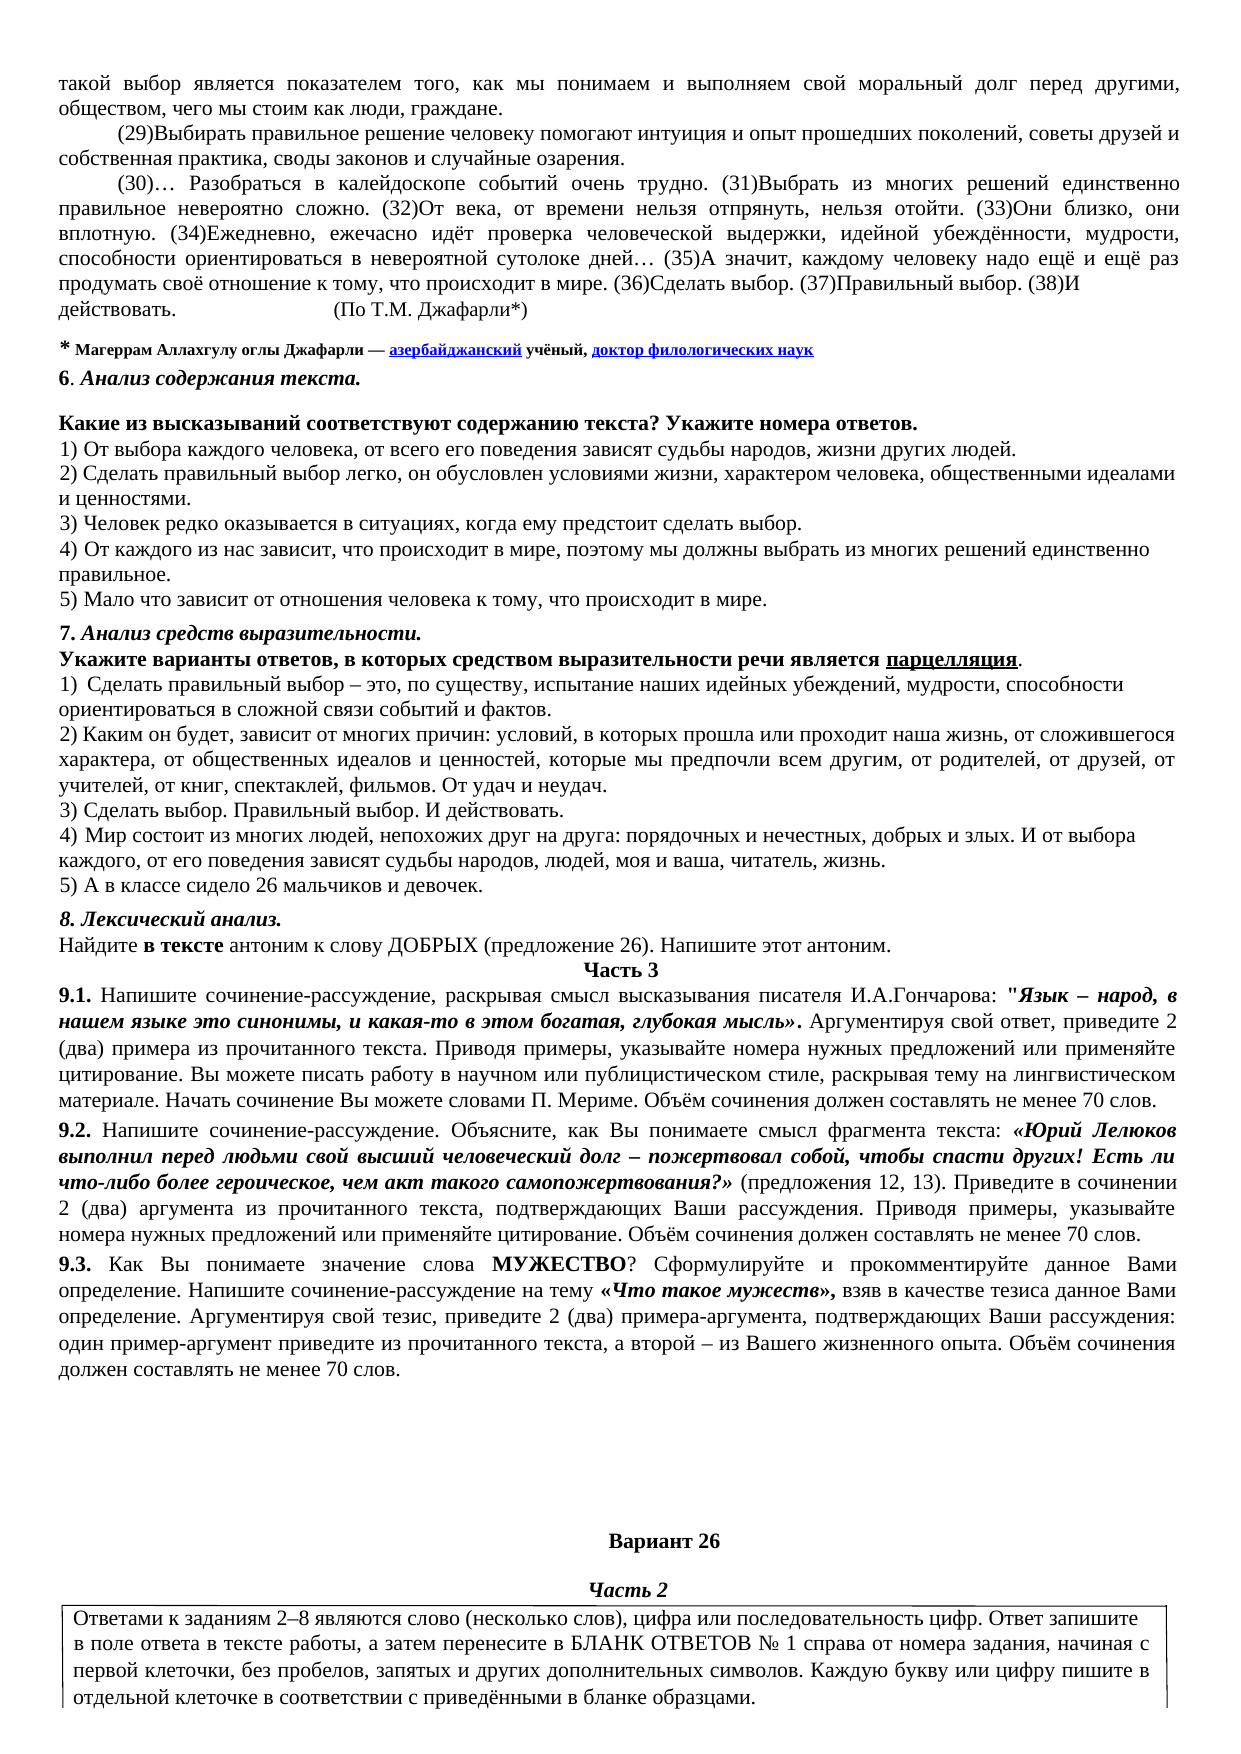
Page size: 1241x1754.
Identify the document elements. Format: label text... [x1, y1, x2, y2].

text Часть 3 [583, 957, 1181, 982]
list От каждого из нас зависит, что происходит в мире, поэтому мы должны выбрать из многих решений единственно правильное. [58, 536, 1177, 586]
list Человек редко оказывается в ситуациях, когда ему предстоит сделать выбор. [59, 511, 1181, 536]
list Мир состоит из многих людей, непохожих друг на друга: порядочных и нечестных, добрых и злых. И от выбора каждого, от его поведения зависят судьбы народов, людей, моя и ваша, читатель, жизнь. [58, 822, 1177, 872]
text Найдите в тексте антоним к слову ДОБРЫХ (предложение 26). Напишите этот антоним. [58, 932, 1181, 957]
list Сделать выбор. Правильный выбор. И действовать. [59, 797, 1181, 822]
text 9.2. Напишите сочинение-рассуждение. Объясните, как Вы понимаете смысл фрагмента текста: «Юрий Лелюков выполнил перед людьми свой высший человеческий долг – пожертвовал собой, чтобы спасти других! Есть ли что-либо более героическое, чем акт такого самопожертвования?» (предложения 12, 13). Приведите в сочинении 2 (два) аргумента из прочитанного текста, подтверждающих Ваши рассуждения. Приводя примеры, указывайте номера нужных предложений или применяйте цитирование. Объём сочинения должен составлять не менее 70 слов. [58, 1117, 1177, 1246]
text действовать. (По Т.М. Джафарли*) [58, 296, 1181, 321]
list Каким он будет, зависит от многих причин: условий, в которых прошла или проходит наша жизнь, от сложившегося характера, от общественных идеалов и ценностей, которые мы предпочли всем другим, от родителей, от друзей, от учителей, от книг, спектаклей, фильмов. От удач и неудач. [58, 721, 1177, 797]
list Анализ средств выразительности. [59, 620, 1181, 646]
list поле ответа в тексте работы, а затем перенесите в БЛАНК ОТВЕТОВ № 1 справа от номера задания, начиная с первой клеточки, без пробелов, запятых и других дополнительных символов. Каждую букву или цифру пишите в отдельной клеточке в соответствии с приведёнными в бланке образцами. [73, 1630, 1152, 1709]
text 9.3. Как Вы понимаете значение слова МУЖЕСТВО? Сформулируйте и прокомментируйте данное Вами определение. Напишите сочинение-рассуждение на тему «Что такое мужеств», взяв в качестве тезиса данное Вами определение. Аргументируя свой тезис, приведите 2 (два) примера-аргумента, подтверждающих Ваши рассуждения: один пример-аргумент приведите из прочитанного текста, а второй – из Вашего жизненного опыта. Объём сочинения должен составлять не менее 70 слов. [58, 1251, 1177, 1381]
text 6. Анализ содержания текста. [58, 365, 1181, 391]
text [58, 70, 1181, 121]
list Мало что зависит от отношения человека к тому, что происходит в мире. [59, 586, 1181, 611]
list Магеррам Аллахгулу оглы Джафарли — азербайджанский учёный, доктор филологических наук [59, 334, 1181, 360]
list От выбора каждого человека, от всего его поведения зависят судьбы народов, жизни других людей. [59, 436, 1181, 461]
list А в классе сидело 26 мальчиков и девочек. [59, 872, 1181, 897]
text (29)Выбирать правильное решение человеку помогают интуиция и опыт прошедших поколений, советы друзей и собственная практика, своды законов и случайные озарения. [58, 121, 1181, 171]
list Лексический анализ. [59, 906, 1181, 932]
text 9.1. Напишите сочинение-рассуждение, раскрывая смысл высказывания писателя И.А.Гончарова: "Язык – народ, в нашем языке это синонимы, и какая-то в этом богатая, глубокая мысль». Аргументируя свой ответ, приведите 2 (два) примера из прочитанного текста. Приводя примеры, указывайте номера нужных предложений или применяйте цитирование. Вы можете писать работу в научном или публицистическом стиле, раскрывая тему на лингвистическом материале. Начать сочинение Вы можете словами П. Мериме. Объём сочинения должен составлять не менее 70 слов. [58, 982, 1177, 1112]
text Вариант 26 [608, 1528, 1181, 1553]
list Сделать правильный выбор – это, по существу, испытание наших идейных убеждений, мудрости, способности ориентироваться в сложной связи событий и фактов. [58, 671, 1177, 721]
text Укажите варианты ответов, в которых средством выразительности речи является парцелляция. [58, 646, 1181, 671]
list Сделать правильный выбор легко, он обусловлен условиями жизни, характером человека, общественными идеалами и ценностями. [58, 461, 1177, 511]
text Какие из высказываний соответствуют содержанию текста? Укажите номера ответов. [58, 410, 1181, 436]
text Ответами к заданиям 2–8 являются слово (несколько слов), цифра или последовательность цифр. Ответ запишите [73, 1605, 1181, 1630]
text Часть 2 [587, 1577, 1181, 1603]
text (30)… Разобраться в калейдоскопе событий очень трудно. (31)Выбрать из многих решений единственно правильное невероятно сложно. (32)От века, от времени нельзя отпрянуть, нельзя отойти. (33)Они близко, они вплотную. (34)Ежедневно, ежечасно идёт проверка человеческой выдержки, идейной убеждённости, мудрости, способности ориентироваться в невероятной сутолоке дней… (35)А значит, каждому человеку надо ещё и ещё раз продумать своё отношение к тому, что происходит в мире. (36)Сделать выбор. (37)Правильный выбор. (38)И [58, 171, 1181, 296]
